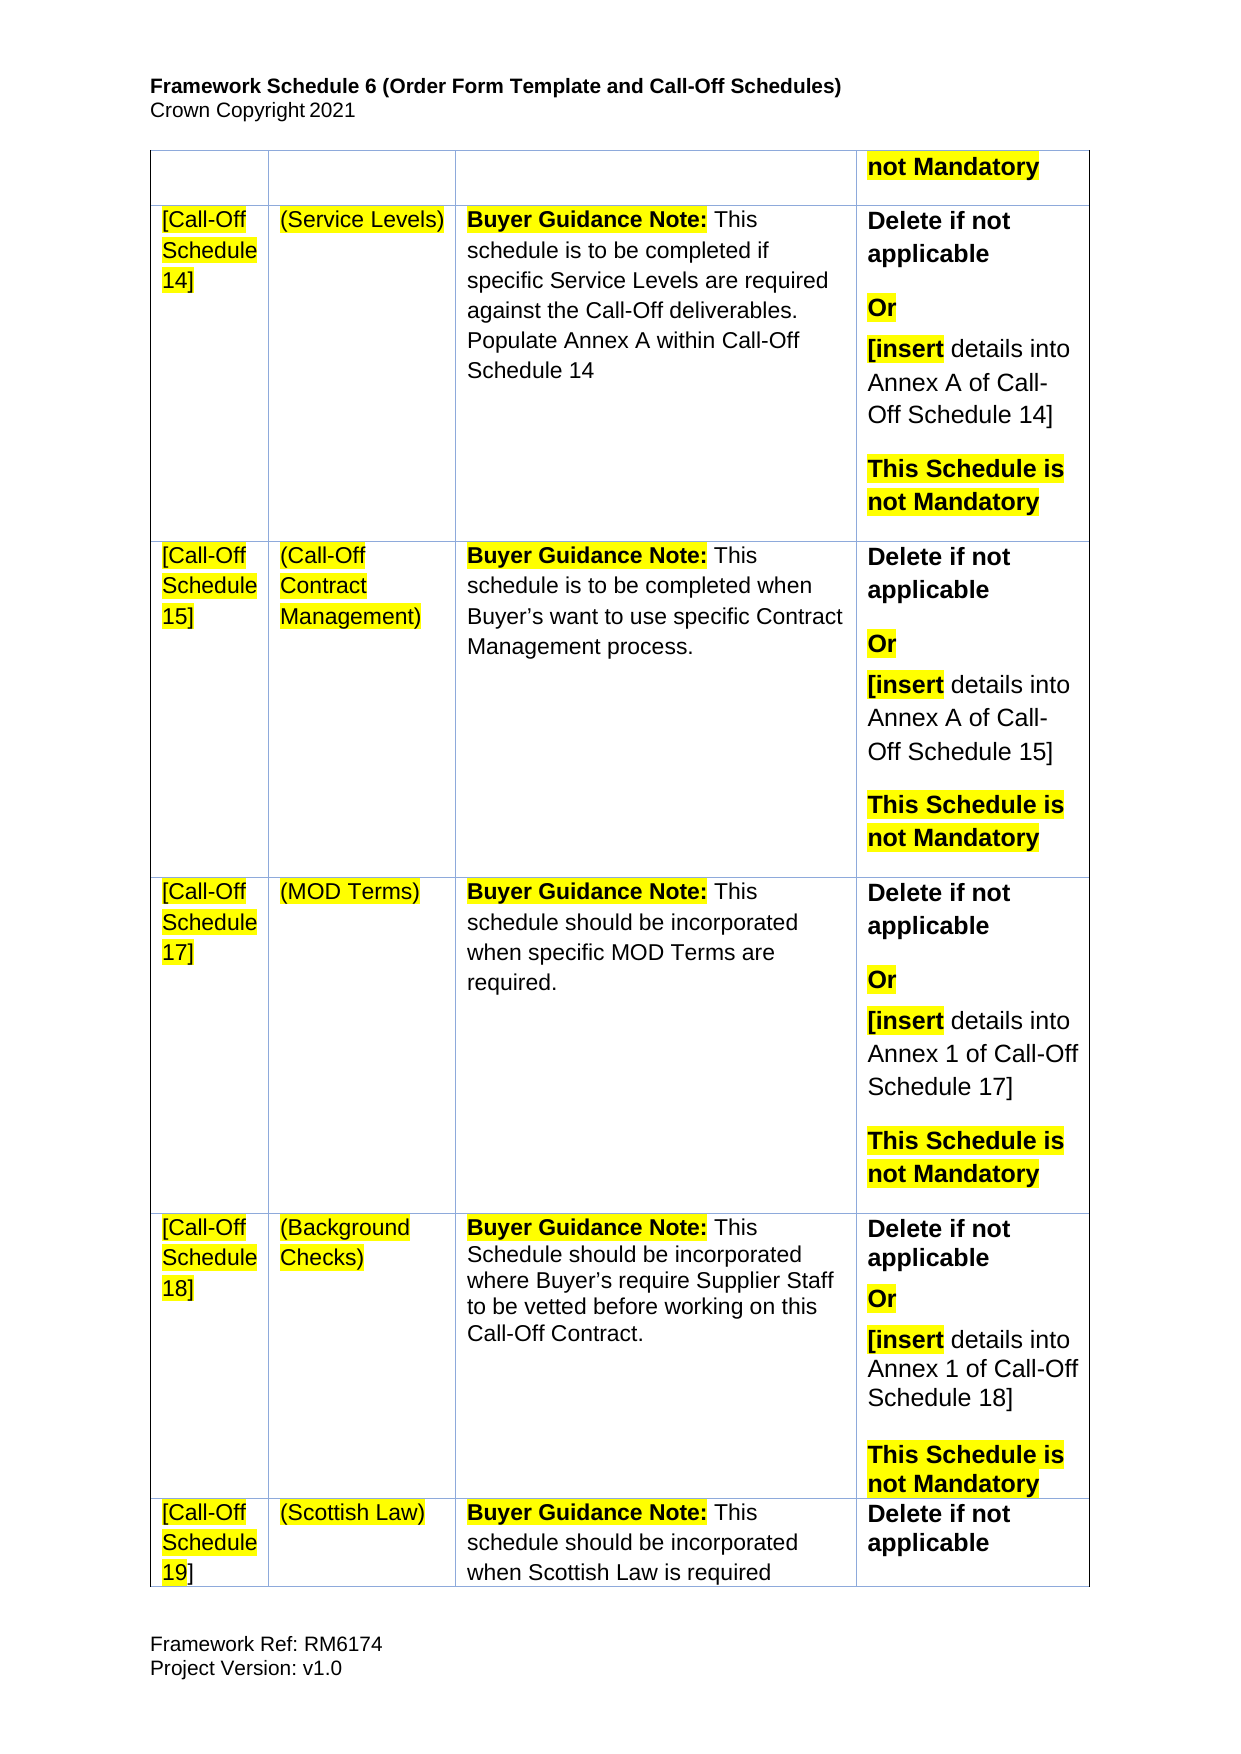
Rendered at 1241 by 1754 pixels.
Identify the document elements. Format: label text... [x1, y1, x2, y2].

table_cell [151, 1499, 268, 1586]
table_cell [456, 151, 856, 205]
table_cell (Service Levels) [269, 206, 455, 541]
table_cell Delete if not applicable Or [insert details into Annex A of Call-Off Schedule 15] This Schedule is not Mandatory [857, 542, 1089, 877]
table_cell [Call-Off Schedule 17] [151, 878, 268, 1213]
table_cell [151, 151, 268, 205]
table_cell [456, 1499, 856, 1586]
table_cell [269, 151, 455, 205]
table_cell (Scottish Law) [269, 1499, 455, 1586]
table_cell [Call-Off Schedule 15] [151, 542, 268, 877]
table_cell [857, 1499, 1089, 1586]
table_cell [Call-Off Schedule 18] [151, 1214, 268, 1498]
table_cell Buyer Guidance Note: This schedule should be incorporated when specific MOD Terms are required. [456, 878, 856, 1213]
table_cell Delete if not applicable Or [insert details into Annex A of Call-Off Schedule 14] This Schedule is not Mandatory [857, 206, 1089, 541]
table_cell [Call-Off Schedule 14] [151, 206, 268, 541]
table_cell (MOD Terms) [269, 878, 455, 1213]
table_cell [857, 151, 1089, 205]
table_cell Buyer Guidance Note: This schedule is to be completed if specific Service Levels are required against the Call-Off deliverables. Populate Annex A within Call-Off Schedule 14 [456, 206, 856, 541]
table_cell (Background Checks) [269, 1214, 455, 1498]
table_cell Buyer Guidance Note: This schedule is to be completed when Buyer’s want to use specific Contract Management process. [456, 542, 856, 877]
table_cell Delete if not applicable Or [insert details into Annex 1 of Call-Off Schedule 18] This Schedule is not Mandatory [857, 1214, 1089, 1498]
table_cell Delete if not applicable Or [insert details into Annex 1 of Call-Off Schedule 17] This Schedule is not Mandatory [857, 878, 1089, 1213]
table_cell Buyer Guidance Note: This Schedule should be incorporated where Buyer’s require Supplier Staff to be vetted before working on this Call-Off Contract. [456, 1214, 856, 1498]
table_cell (Call-Off Contract Management) [269, 542, 455, 877]
